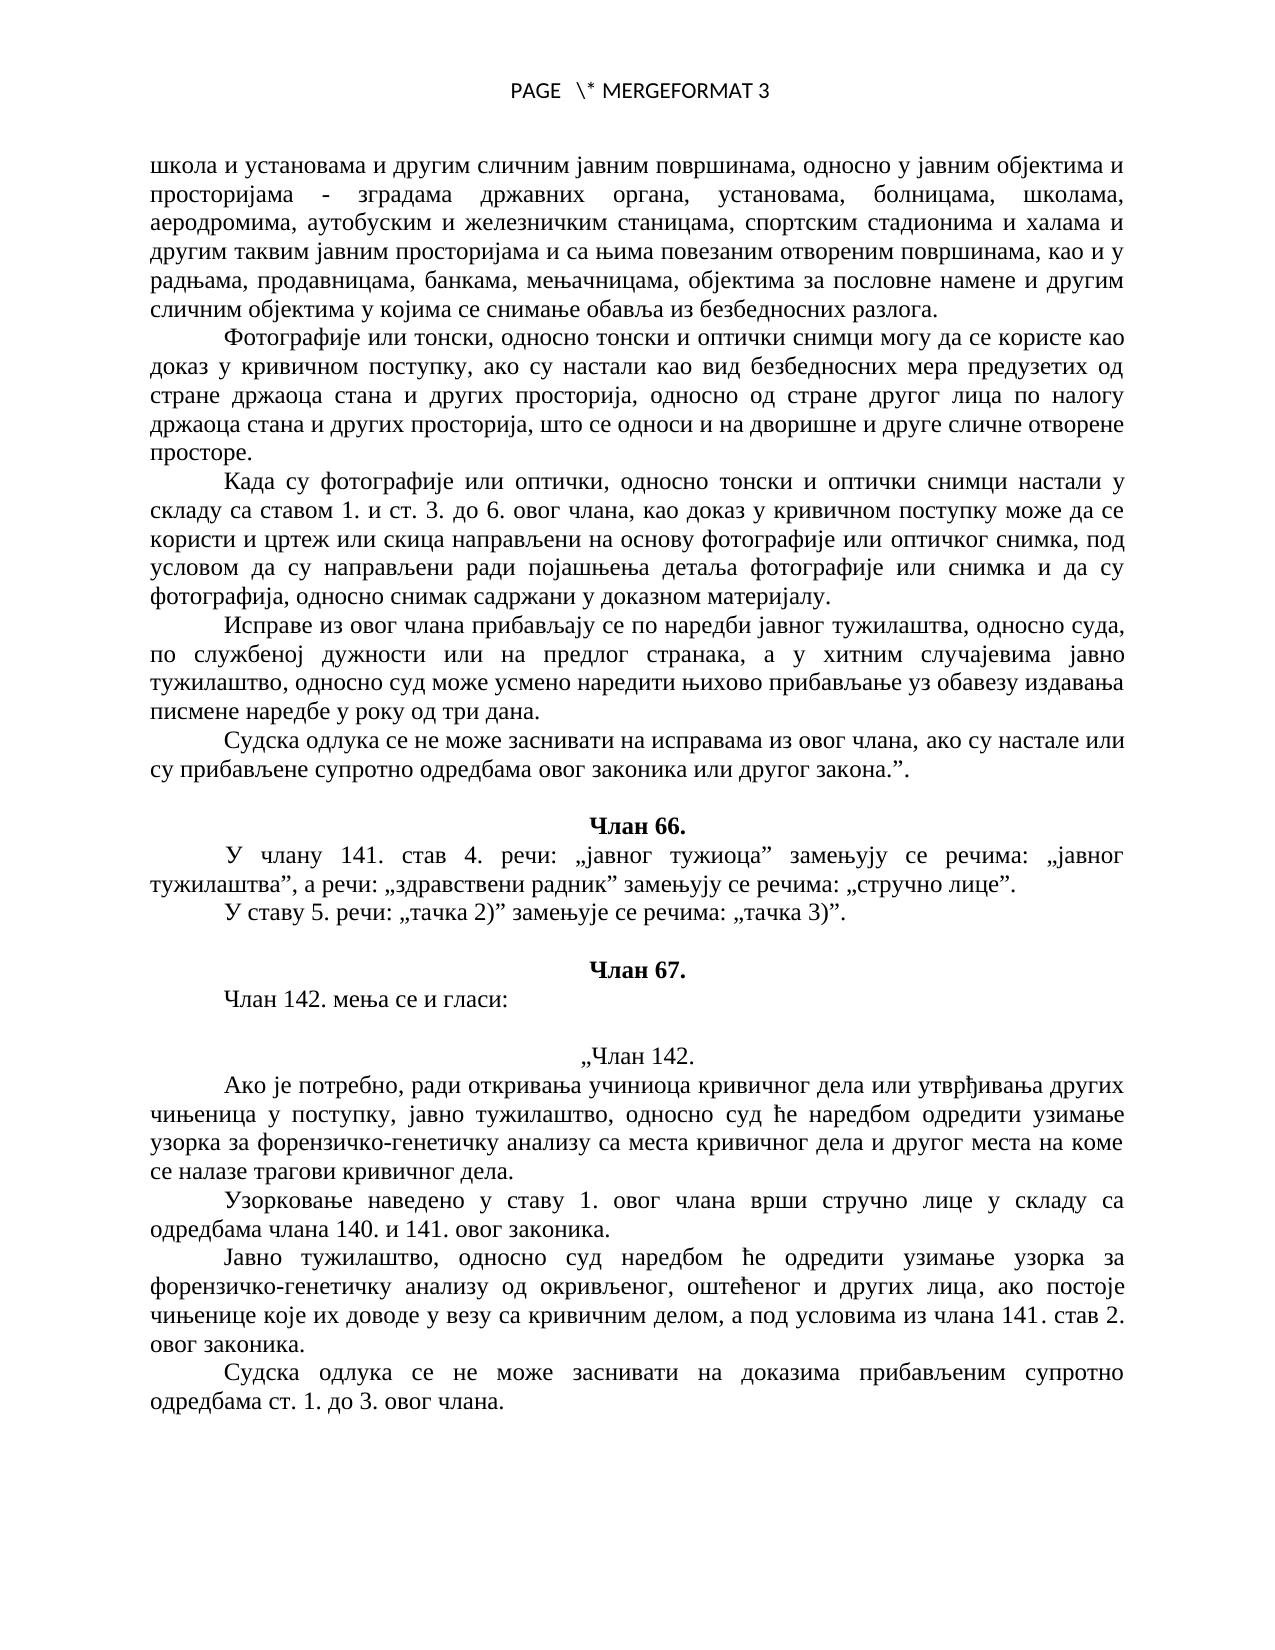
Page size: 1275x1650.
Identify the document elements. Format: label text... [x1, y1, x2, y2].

text Судска одлука се не може заснивати на доказима прибављеним супротно одредбама ст. 1. до 3. овог члана. [150, 1357, 1125, 1415]
text Узорковање наведено у ставу 1. овог члана врши стручно лице у складу са одредбама члана 140. и 141. овог законика. [150, 1185, 1125, 1242]
text Члан 66. [150, 811, 1125, 840]
text У члану 141. став 4. речи: „јавног тужиоца” замењују се речима: „јавног тужилаштва”, а речи: „здравствени радникˮ замењују се речима: „стручно лицеˮ. [150, 840, 1125, 897]
text Фотографије или тонски, односно тонски и оптички снимци могу да се користе као доказ у кривичном поступку, ако су настали као вид безбедносних мера предузетих од стране држаоца стана и других просторија, односно од стране другог лица по налогу држаоца стана и других просторија, што се односи и на дворишне и друге сличне отворене просторе. [150, 322, 1125, 466]
text Јавно тужилаштво, односно суд наредбом ће одредити узимање узорка за форензичко-генетичку анализу од окривљеног, оштећеног и других лица, ако постоје чињенице које их доводе у везу са кривичним делом, а под условима из члана 141. став 2. овог законика. [150, 1242, 1125, 1357]
text Када су фотографије или оптички, односно тонски и оптички снимци настали у складу са ставом 1. и ст. 3. до 6. овог члана, као доказ у кривичном поступку може да се користи и цртеж или скица направљени на основу фотографије или оптичког снимка, под условом да су направљени ради појашњења детаља фотографије или снимка и да су фотографија, односно снимак садржани у доказном материјалу. [150, 466, 1125, 610]
text Члан 142. мења се и гласи: [150, 984, 1125, 1012]
text Исправе из овог члана прибављају се по наредби јавног тужилаштва, односно суда, по службеној дужности или на предлог странака, а у хитним случајевима јавно тужилаштво, односно суд може усмено наредити њихово прибављање уз обавезу издавања писмене наредбе у року од три дана. [150, 610, 1125, 725]
text Судска одлука се не може заснивати на исправама из овог члана, ако су настале или су прибављене супротно одредбама овог законика или другог закона.”. [150, 725, 1125, 782]
text Ако је потребно, ради откривања учиниоца кривичног дела или утврђивања других чињеница у поступку, јавно тужилаштво, односно суд ће наредбом одредити узимање узорка за форензичко-генетичку анализу са места кривичног дела и другог места на коме се налазе трагови кривичног дела. [150, 1070, 1125, 1185]
text Члан 67. [150, 955, 1125, 984]
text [150, 150, 1125, 322]
text „Члан 142. [150, 1041, 1125, 1070]
text У ставу 5. речи: „тачка 2)ˮ замењује се речима: „тачка 3)ˮ. [150, 897, 1125, 926]
